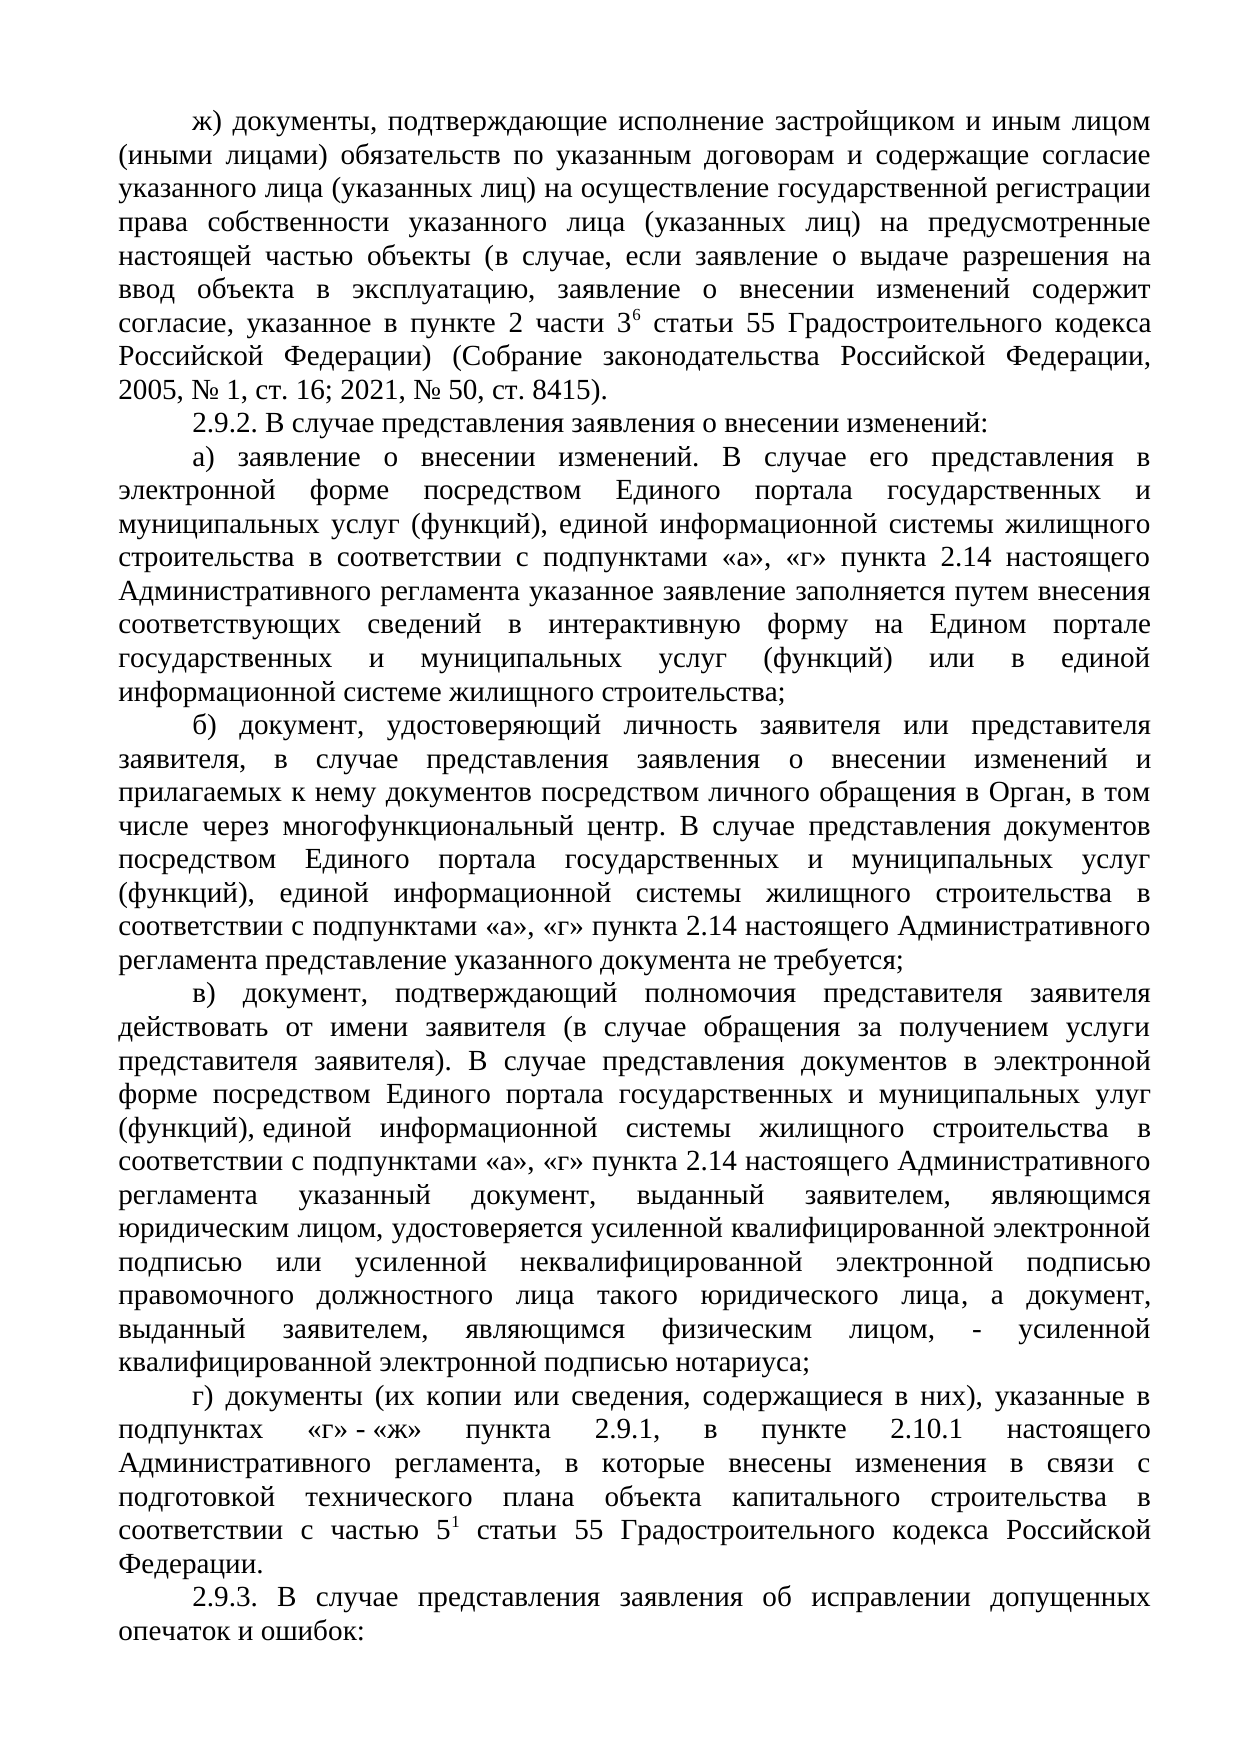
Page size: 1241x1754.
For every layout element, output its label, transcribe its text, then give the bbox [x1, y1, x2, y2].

text 2.9.3. В случае представления заявления об исправлении допущенных опечаток и ошибок: [118, 1579, 1152, 1646]
text ж) документы, подтверждающие исполнение застройщиком и иным лицом (иными лицами) обязательств по указанным договорам и содержащие согласие указанного лица (указанных лиц) на осуществление государственной регистрации права собственности указанного лица (указанных лиц) на предусмотренные настоящей частью объекты (в случае, если заявление о выдаче разрешения на ввод объекта в эксплуатацию, заявление о внесении изменений содержит согласие, указанное в пункте 2 части 36 статьи 55 Градостроительного кодекса Российской Федерации) (Собрание законодательства Российской Федерации, 2005, № 1, ст. 16; 2021, № 50, ст. 8415). [118, 103, 1152, 405]
text 2.9.2. В случае представления заявления о внесении изменений: [118, 405, 1152, 439]
text г) документы (их копии или сведения, содержащиеся в них), указанные в подпунктах «г» - «ж» пункта 2.9.1, в пункте 2.10.1 настоящего Административного регламента, в которые внесены изменения в связи с подготовкой технического плана объекта капитального строительства в соответствии с частью 51 статьи 55 Градостроительного кодекса Российской Федерации. [118, 1378, 1152, 1579]
text в) документ, подтверждающий полномочия представителя заявителя действовать от имени заявителя (в случае обращения за получением услуги представителя заявителя). В случае представления документов в электронной форме посредством Единого портала государственных и муниципальных улуг (функций), единой информационной системы жилищного строительства в соответствии с подпунктами «а», «г» пункта 2.14 настоящего Административного регламента указанный документ, выданный заявителем, являющимся юридическим лицом, удостоверяется усиленной квалифицированной электронной подписью или усиленной неквалифицированной электронной подписью правомочного должностного лица такого юридического лица, а документ, выданный заявителем, являющимся физическим лицом, - усиленной квалифицированной электронной подписью нотариуса; [118, 976, 1152, 1378]
text б) документ, удостоверяющий личность заявителя или представителя заявителя, в случае представления заявления о внесении изменений и прилагаемых к нему документов посредством личного обращения в Орган, в том числе через многофункциональный центр. В случае представления документов посредством Единого портала государственных и муниципальных услуг (функций), единой информационной системы жилищного строительства в соответствии с подпунктами «а», «г» пункта 2.14 настоящего Административного регламента представление указанного документа не требуется; [118, 707, 1152, 976]
text а) заявление о внесении изменений. В случае его представления в электронной форме посредством Единого портала государственных и муниципальных услуг (функций), единой информационной системы жилищного строительства в соответствии с подпунктами «а», «г» пункта 2.14 настоящего Административного регламента указанное заявление заполняется путем внесения соответствующих сведений в интерактивную форму на Едином портале государственных и муниципальных услуг (функций) или в единой информационной системе жилищного строительства; [118, 439, 1152, 707]
